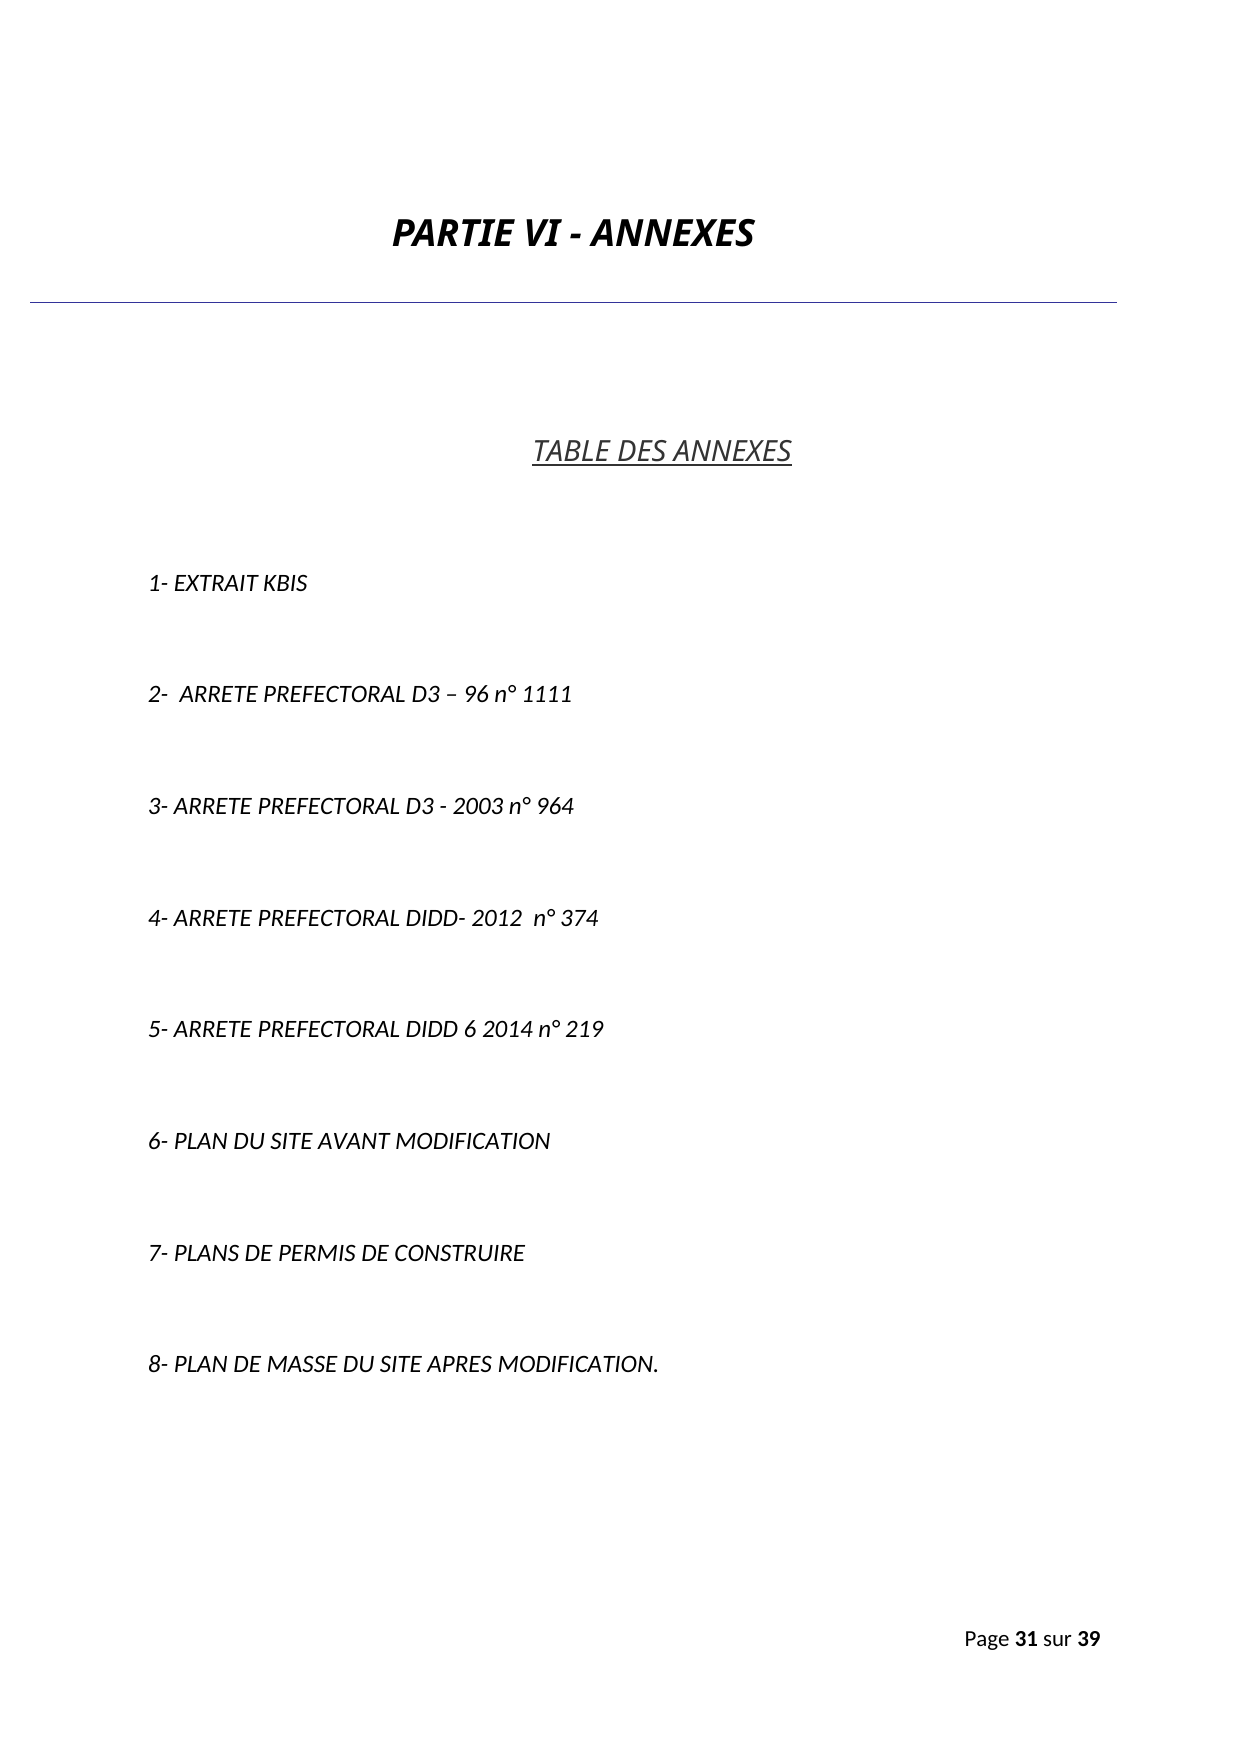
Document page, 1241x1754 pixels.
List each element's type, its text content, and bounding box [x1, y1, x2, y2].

text 8- PLAN DE MASSE DU SITE APRES MODIFICATION. [148, 1348, 1100, 1379]
text 2- ARRETE PREFECTORAL D3 – 96 n° 1111 [148, 678, 1100, 709]
text 1- EXTRAIT KBIS [148, 567, 1100, 597]
subtitle Table des Annexes [207, 431, 1117, 470]
text 3- ARRETE PREFECTORAL D3 - 2003 n° 964 [148, 790, 1100, 821]
text 4- ARRETE PREFECTORAL DIDD- 2012 n° 374 [148, 902, 1100, 932]
subtitle ANNEXES [29, 207, 1117, 303]
text 6- PLAN DU SITE AVANT MODIFICATION [148, 1125, 1100, 1156]
text 5- ARRETE PREFECTORAL DIDD 6 2014 n° 219 [148, 1013, 1100, 1044]
text 7- PLANS DE PERMIS DE CONSTRUIRE [148, 1237, 1100, 1267]
